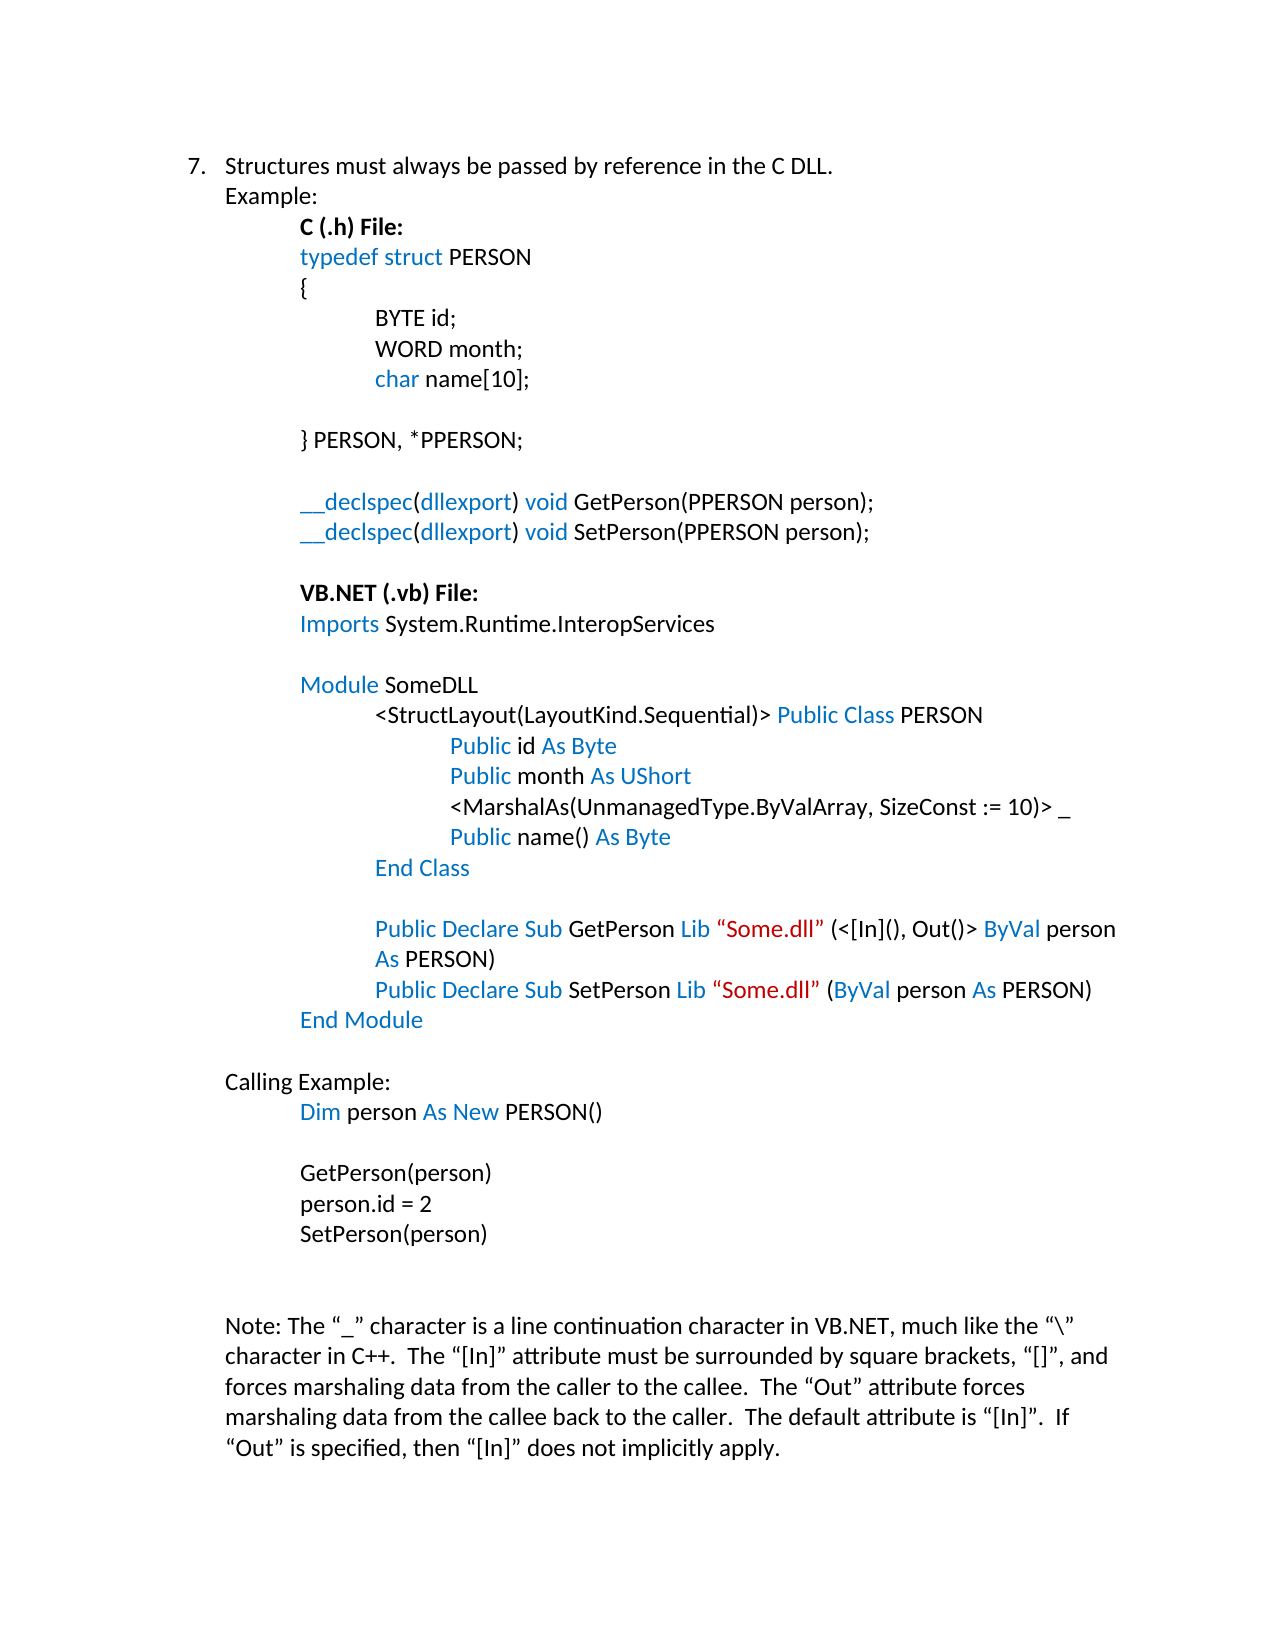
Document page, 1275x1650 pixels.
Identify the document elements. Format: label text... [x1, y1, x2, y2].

list Calling Example: [225, 1066, 1125, 1096]
text char name[10]; [225, 364, 1125, 394]
list Public name() As Byte [450, 821, 1125, 852]
text WORD month; [225, 333, 1125, 364]
list Example: [225, 181, 1125, 211]
list Structures must always be passed by reference in the C DLL. [187, 150, 1125, 181]
list <MarshalAs(UnmanagedType.ByValArray, SizeConst := 10)> _ [450, 791, 1125, 821]
text } PERSON, *PPERSON; [225, 425, 1125, 455]
list End Class [375, 852, 1125, 882]
list Public Declare Sub SetPerson Lib “Some.dll” (ByVal person As PERSON) [375, 974, 1125, 1004]
list Public id As Byte [450, 730, 1125, 760]
list End Module [300, 1004, 1125, 1035]
list <StructLayout(LayoutKind.Sequential)> Public Class PERSON [375, 699, 1125, 730]
list Public month As UShort [450, 760, 1125, 791]
list Module SomeDLL [300, 669, 1125, 699]
list Public Declare Sub GetPerson Lib “Some.dll” (<[In](), Out()> ByVal person As PERSON) [375, 913, 1125, 974]
list person.id = 2 [300, 1188, 1125, 1218]
list Imports System.Runtime.InteropServices [300, 608, 1125, 638]
text typedef struct PERSON [225, 242, 1125, 272]
list SetPerson(person) [300, 1218, 1125, 1249]
list GetPerson(person) [300, 1157, 1125, 1188]
text BYTE id; [225, 303, 1125, 333]
text { [225, 272, 1125, 303]
text __declspec(dllexport) void GetPerson(PPERSON person); [225, 486, 1125, 516]
list Dim person As New PERSON() [300, 1096, 1125, 1127]
text __declspec(dllexport) void SetPerson(PPERSON person); [225, 516, 1125, 547]
list VB.NET (.vb) File: [300, 577, 1125, 608]
text C (.h) File: [225, 211, 1125, 242]
list Note: The “_” character is a line continuation character in VB.NET, much like the “\” character in C++. The “[In]” attribute must be surrounded by square brackets, “[]”, and forces marshaling data from the caller to the callee. The “Out” attribute forces marshaling data from the callee back to the caller. The default attribute is “[In]”. If “Out” is specified, then “[In]” does not implicitly apply. [225, 1310, 1125, 1462]
